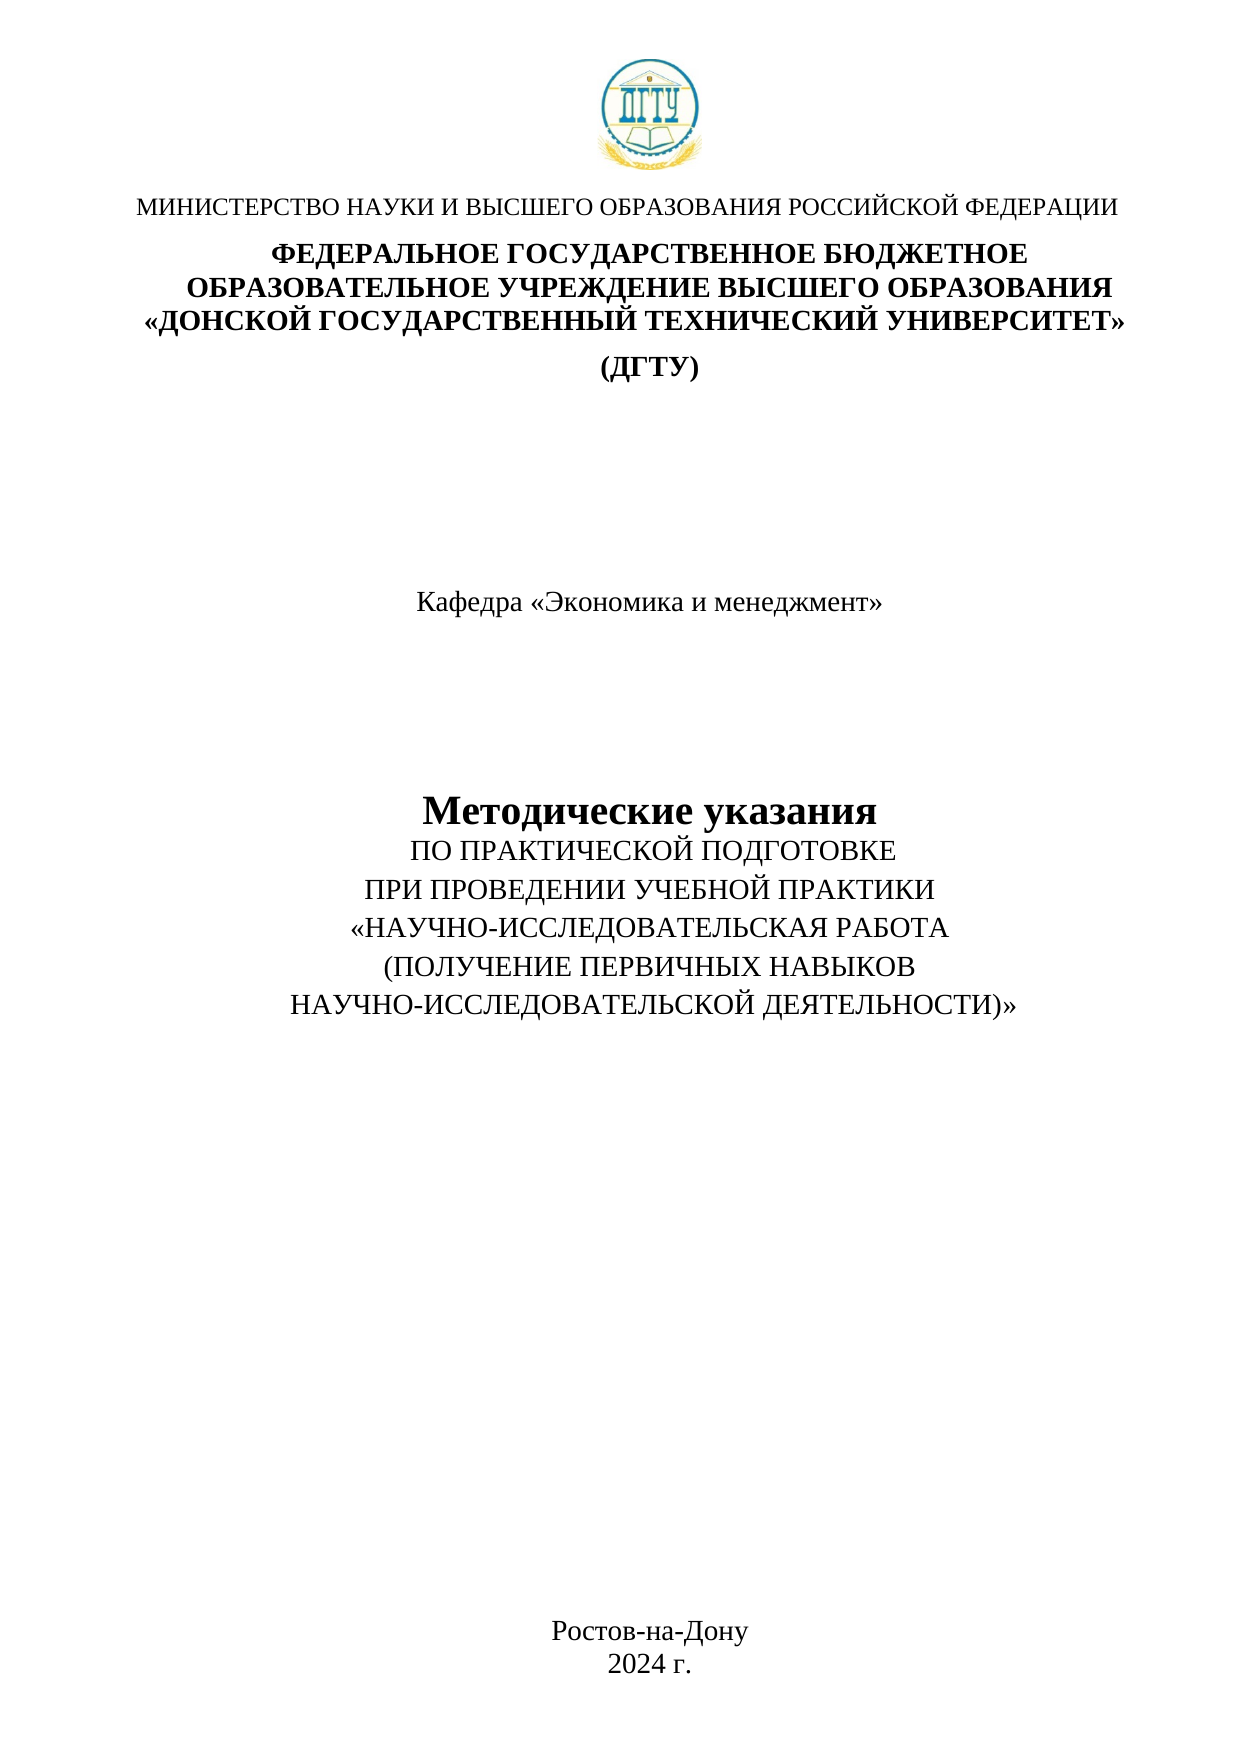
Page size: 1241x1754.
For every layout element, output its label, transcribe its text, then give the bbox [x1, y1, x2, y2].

text Кафедра «Экономика и менеджмент» [118, 584, 1181, 618]
text 2024 г. [118, 1646, 1181, 1680]
text (ДГТУ) [118, 349, 1181, 383]
text МИНИСТЕРСТВО НАУКИ И ВЫСШЕГО ОБРАЗОВАНИЯ РОССИЙСКОЙ ФЕДЕРАЦИИ [74, 182, 1181, 224]
text ФЕДЕРАЛЬНОЕ ГОСУДАРСТВЕННОЕ БЮДЖЕТНОЕ ОБРАЗОВАТЕЛЬНОЕ УЧРЕЖДЕНИЕ ВЫСШЕГО ОБРАЗОВАНИЯ [118, 236, 1181, 303]
text НАУЧНО-ИССЛЕДОВАТЕЛЬСКОЙ ДЕЯТЕЛЬНОСТИ)» [118, 987, 1181, 1021]
picture [597, 59, 702, 170]
text ПО ПРАКТИЧЕСКОЙ ПОДГОТОВКЕ [118, 833, 1181, 867]
text ПРИ ПРОВЕДЕНИИ УЧЕБНОЙ ПРАКТИКИ [118, 872, 1181, 905]
text Ростов-на-Дону [118, 1613, 1181, 1646]
text «ДОНСКОЙ ГОСУДАРСТВЕННЫЙ ТЕХНИЧЕСКИЙ УНИВЕРСИТЕТ» [88, 303, 1181, 337]
text «НАУЧНО-ИССЛЕДОВАТЕЛЬСКАЯ РАБОТА [118, 910, 1181, 944]
text Методические указания [118, 785, 1181, 833]
text (ПОЛУЧЕНИЕ ПЕРВИЧНЫХ НАВЫКОВ [118, 949, 1181, 982]
